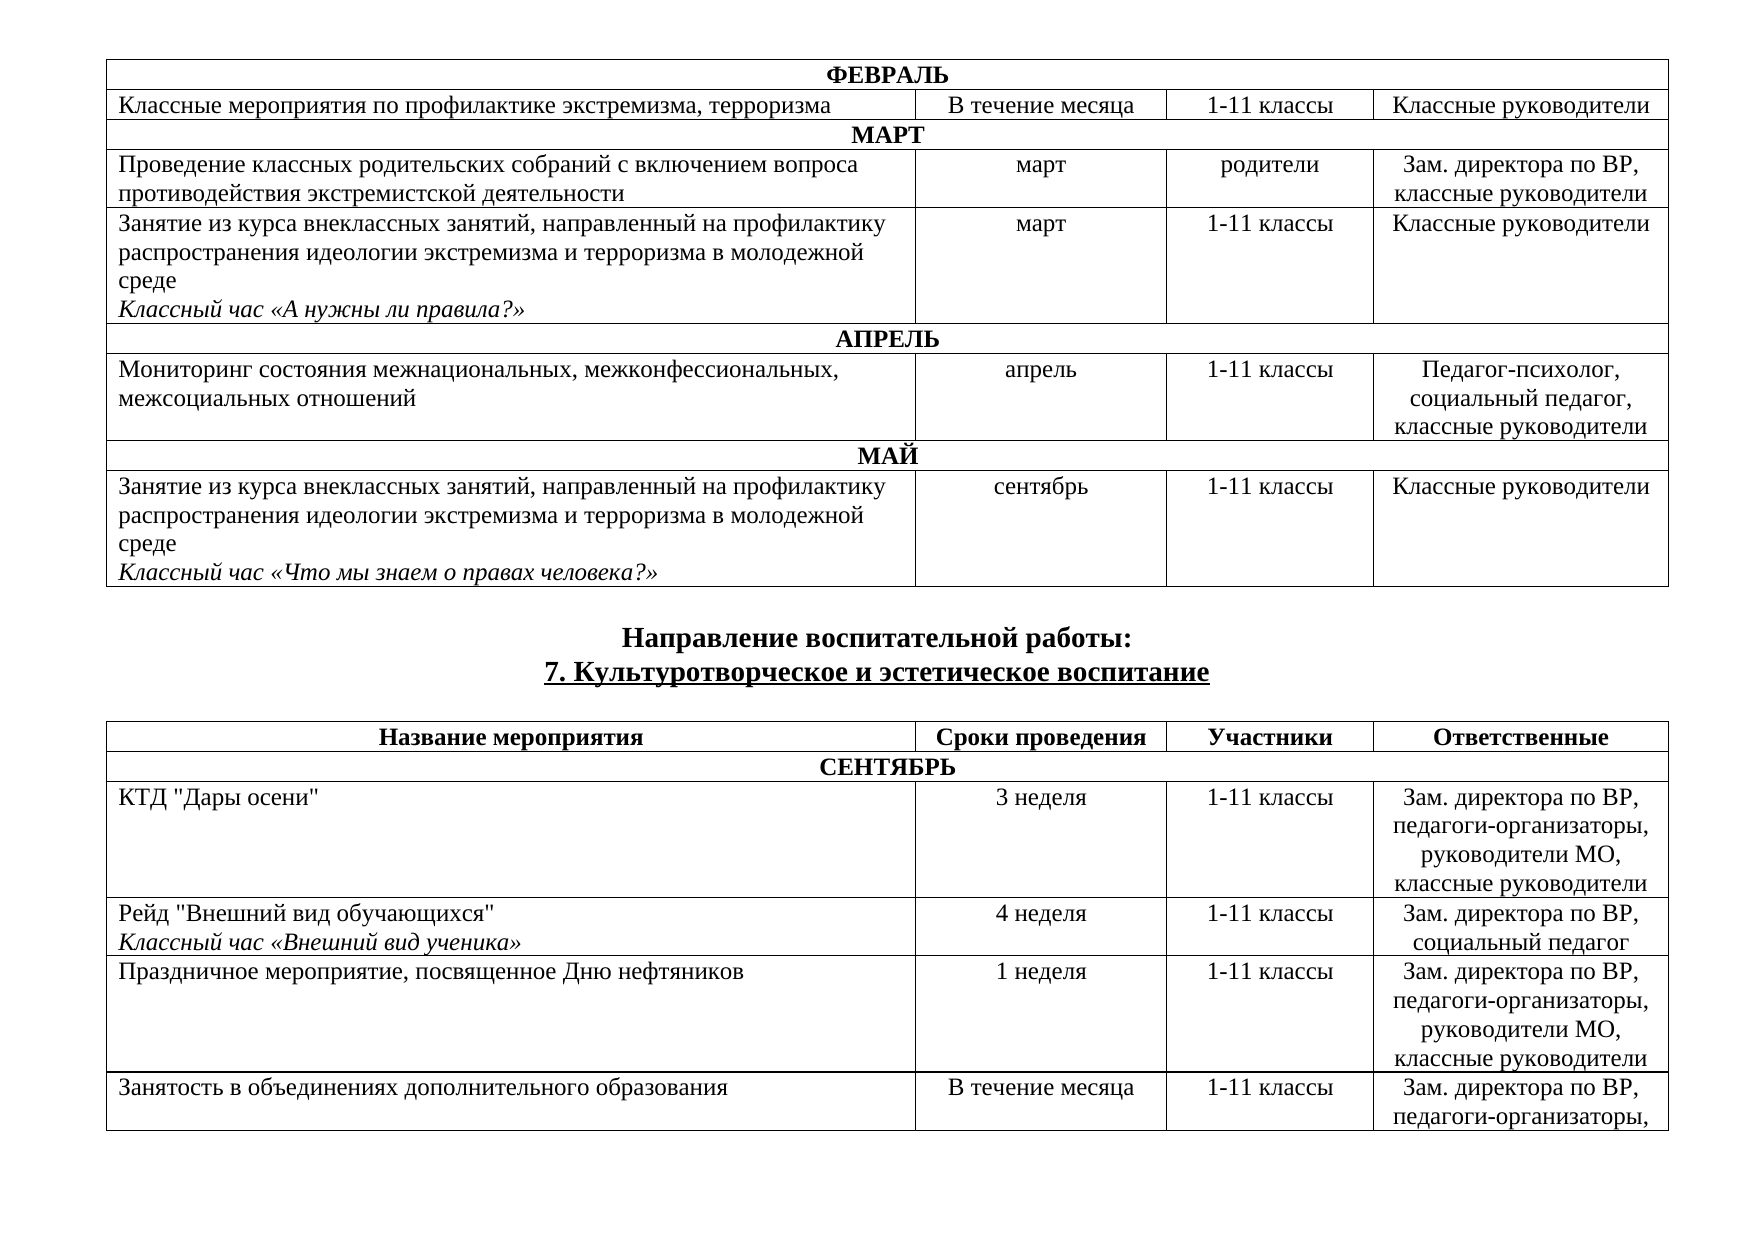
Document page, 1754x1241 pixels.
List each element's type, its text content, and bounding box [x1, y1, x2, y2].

table_cell МАРТ [107, 120, 1668, 148]
text Направление воспитательной работы: [118, 621, 1636, 654]
table_cell 1-11 классы [1167, 90, 1373, 119]
table_cell 1 неделя [916, 956, 1166, 1071]
table_cell СЕНТЯБРЬ [107, 752, 1668, 781]
table_cell 1-11 классы [1167, 782, 1373, 897]
table_cell Праздничное мероприятие, посвященное Дню нефтяников [107, 956, 915, 1071]
table_header Участники [1167, 722, 1373, 751]
table_cell 1-11 классы [1167, 208, 1373, 323]
table_cell Рейд "Внешний вид обучающихся" Классный час «Внешний вид ученика» [107, 898, 915, 955]
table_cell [1374, 90, 1668, 119]
table_cell 3 неделя [916, 782, 1166, 897]
table_cell Мониторинг состояния межнациональных, межконфессиональных, межсоциальных отношений [107, 354, 915, 440]
table_cell март [916, 150, 1166, 207]
table_cell КТД "Дары осени" [107, 782, 915, 897]
table_cell 1-11 классы [1167, 1073, 1373, 1130]
table_cell Зам. директора по ВР, социальный педагог [1374, 898, 1668, 955]
table_header Сроки проведения [916, 722, 1166, 751]
text 7. Культуротворческое и эстетическое воспитание [118, 654, 1636, 688]
table_header Ответственные [1374, 722, 1668, 751]
table_cell сентябрь [916, 471, 1166, 586]
table_cell март [916, 208, 1166, 323]
table_cell 1-11 классы [1167, 471, 1373, 586]
table_cell МАЙ [107, 441, 1668, 470]
table_cell Занятие из курса внеклассных занятий, направленный на профилактику распространения идеологии экстремизма и терроризма в молодежной среде Классный час «Что мы знаем о правах человека?» [107, 471, 915, 586]
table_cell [1374, 1073, 1668, 1130]
table_header Название мероприятия [107, 722, 915, 751]
table_cell Педагог-психолог, социальный педагог, классные руководители [1374, 354, 1668, 440]
table_cell Занятие из курса внеклассных занятий, направленный на профилактику распространения идеологии экстремизма и терроризма в молодежной среде Классный час «А нужны ли правила?» [107, 208, 915, 323]
table_cell 1-11 классы [1167, 898, 1373, 955]
table_cell 4 неделя [916, 898, 1166, 955]
table_cell Классные руководители [1374, 208, 1668, 323]
table_cell ФЕВРАЛЬ [107, 60, 1668, 89]
table_cell Проведение классных родительских собраний с включением вопроса противодействия экстремистской деятельности [107, 150, 915, 207]
table_cell В течение месяца [916, 90, 1166, 119]
table_cell апрель [916, 354, 1166, 440]
table_cell Классные мероприятия по профилактике экстремизма, терроризма [107, 90, 915, 119]
table_cell 1-11 классы [1167, 354, 1373, 440]
table_cell 1-11 классы [1167, 956, 1373, 1071]
table_cell родители [1167, 150, 1373, 207]
table_cell Классные руководители [1374, 471, 1668, 586]
table_cell Зам. директора по ВР, педагоги-организаторы, руководители МО, классные руководители [1374, 956, 1668, 1071]
table_cell В течение месяца [916, 1073, 1166, 1130]
table_cell Зам. директора по ВР, классные руководители [1374, 150, 1668, 207]
table_cell Зам. директора по ВР, педагоги-организаторы, руководители МО, классные руководители [1374, 782, 1668, 897]
table_cell АПРЕЛЬ [107, 324, 1668, 353]
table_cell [107, 1073, 915, 1130]
